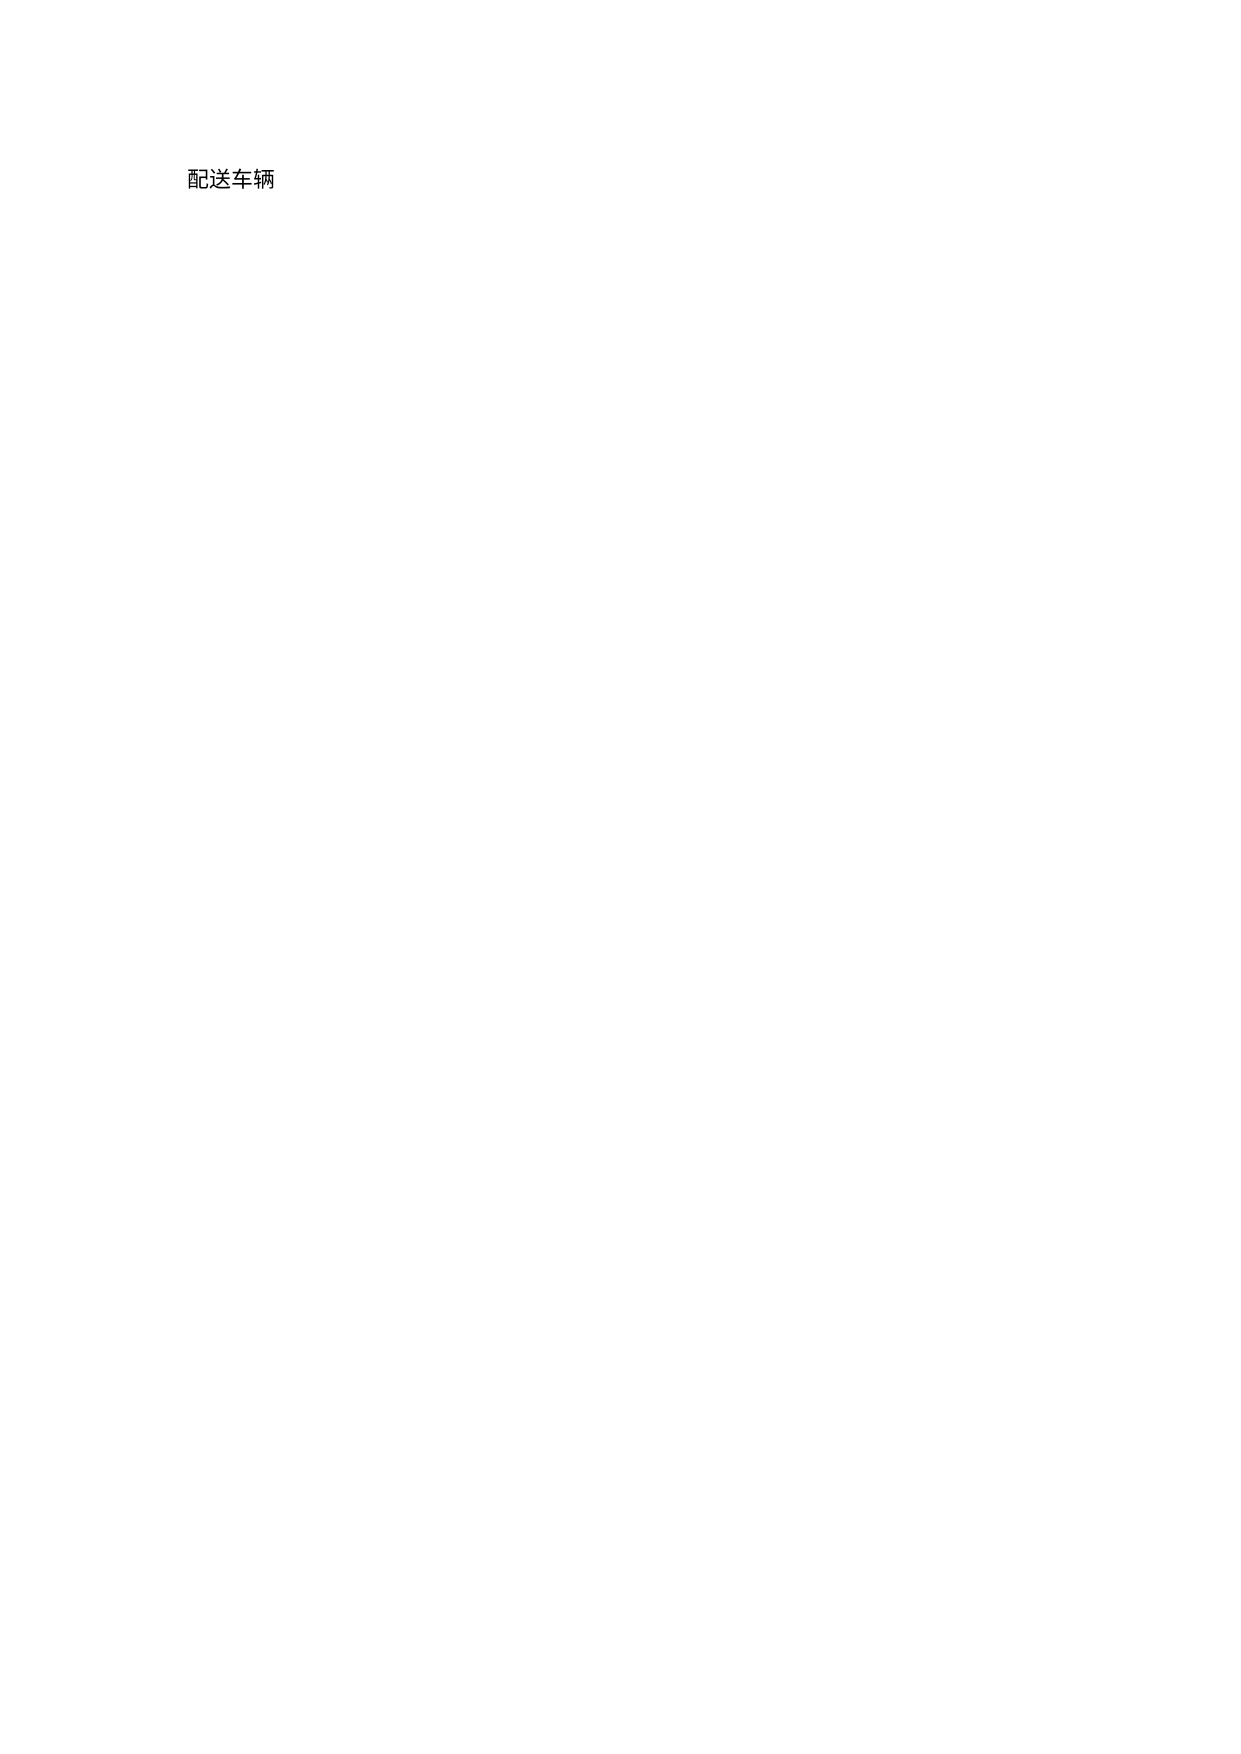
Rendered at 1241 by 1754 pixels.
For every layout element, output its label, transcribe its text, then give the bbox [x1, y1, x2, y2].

text 配送车辆 [187, 162, 1053, 194]
